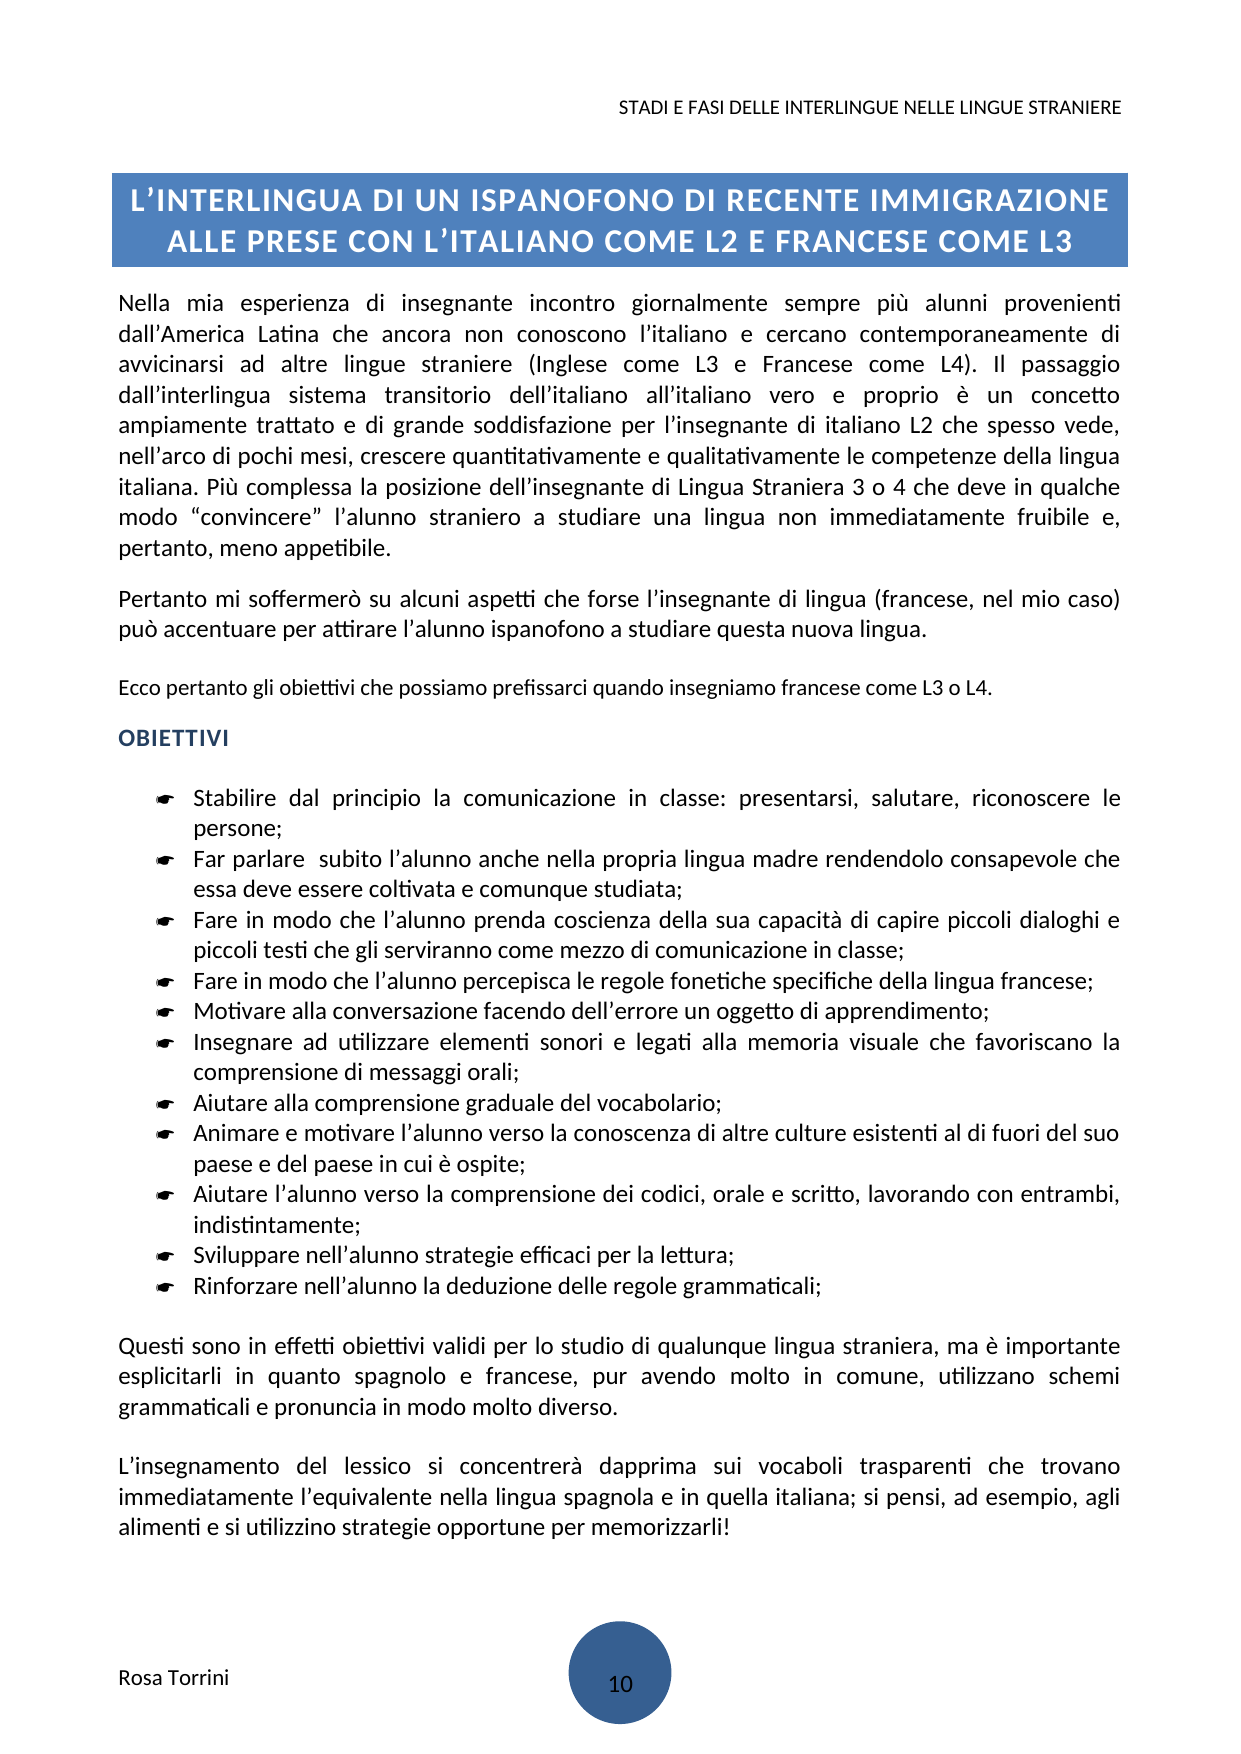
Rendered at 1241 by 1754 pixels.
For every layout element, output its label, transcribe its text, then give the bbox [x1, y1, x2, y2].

list Far parlare subito l’alunno anche nella propria lingua madre rendendolo consapevole che essa deve essere coltivata e comunque studiata; [156, 872, 1122, 933]
list Motivare alla conversazione facendo dell’errore un oggetto di apprendimento; [156, 1112, 1122, 1143]
list Animare e motivare l’alunno verso la conoscenza di altre culture esistenti al di fuori del suo paese e del paese in cui è ospite; [156, 1322, 1122, 1383]
list Fare in modo che l’alunno percepisca le regole fonetiche specifiche della lingua francese; [156, 1052, 1122, 1083]
text Nella mia esperienza di insegnante incontro giornalmente sempre più alunni provenienti dall’America Latina che ancora non conoscono l’italiano e cercano contemporaneamente di avvicinarsi ad altre lingue straniere (Inglese come L3 e Francese come L4). Il passaggio dall’interlingua sistema transitorio dell’italiano all’italiano vero e proprio è un concetto ampiamente trattato e di grande soddisfazione per l’insegnante di italiano L2 che spesso vede, nell’arco di pochi mesi, crescere quantitativamente e qualitativamente le competenze della lingua italiana. Più complessa la posizione dell’insegnante di Lingua Straniera 3 o 4 che deve in qualche modo “convincere” l’alunno straniero a studiare una lingua non immediatamente fruibile e, pertanto, meno appetibile. [118, 287, 1122, 562]
list Sviluppare nell’alunno strategie efficaci per la lettura; [156, 1502, 1122, 1533]
subtitle L’interlingua di un ispanofono di recente immigrazione alle prese con l’italiano come L2 e francese come L3 [118, 179, 1122, 260]
list Stabilire dal principio la comunicazione in classe: presentarsi, salutare, riconoscere le persone; [156, 782, 1122, 843]
text Ecco pertanto gli obiettivi che possiamo prefissarci quando insegniamo francese come L3 o L4. [118, 673, 1122, 701]
text OBIETTIVI [118, 722, 1122, 753]
text Pertanto mi soffermerò su alcuni aspetti che forse l’insegnante di lingua (francese, nel mio caso) può accentuare per attirare l’alunno ispanofono a studiare questa nuova lingua. [118, 583, 1122, 644]
list Aiutare alla comprensione graduale del vocabolario; [156, 1262, 1122, 1292]
list Fare in modo che l’alunno prenda coscienza della sua capacità di capire piccoli dialoghi e piccoli testi che gli serviranno come mezzo di comunicazione in classe; [156, 962, 1122, 1023]
list Aiutare l’alunno verso la comprensione dei codici, orale e scritto, lavorando con entrambi, indistintamente; [156, 1412, 1122, 1473]
list Insegnare ad utilizzare elementi sonori e legati alla memoria visuale che favoriscano la comprensione di messaggi orali; [156, 1172, 1122, 1233]
